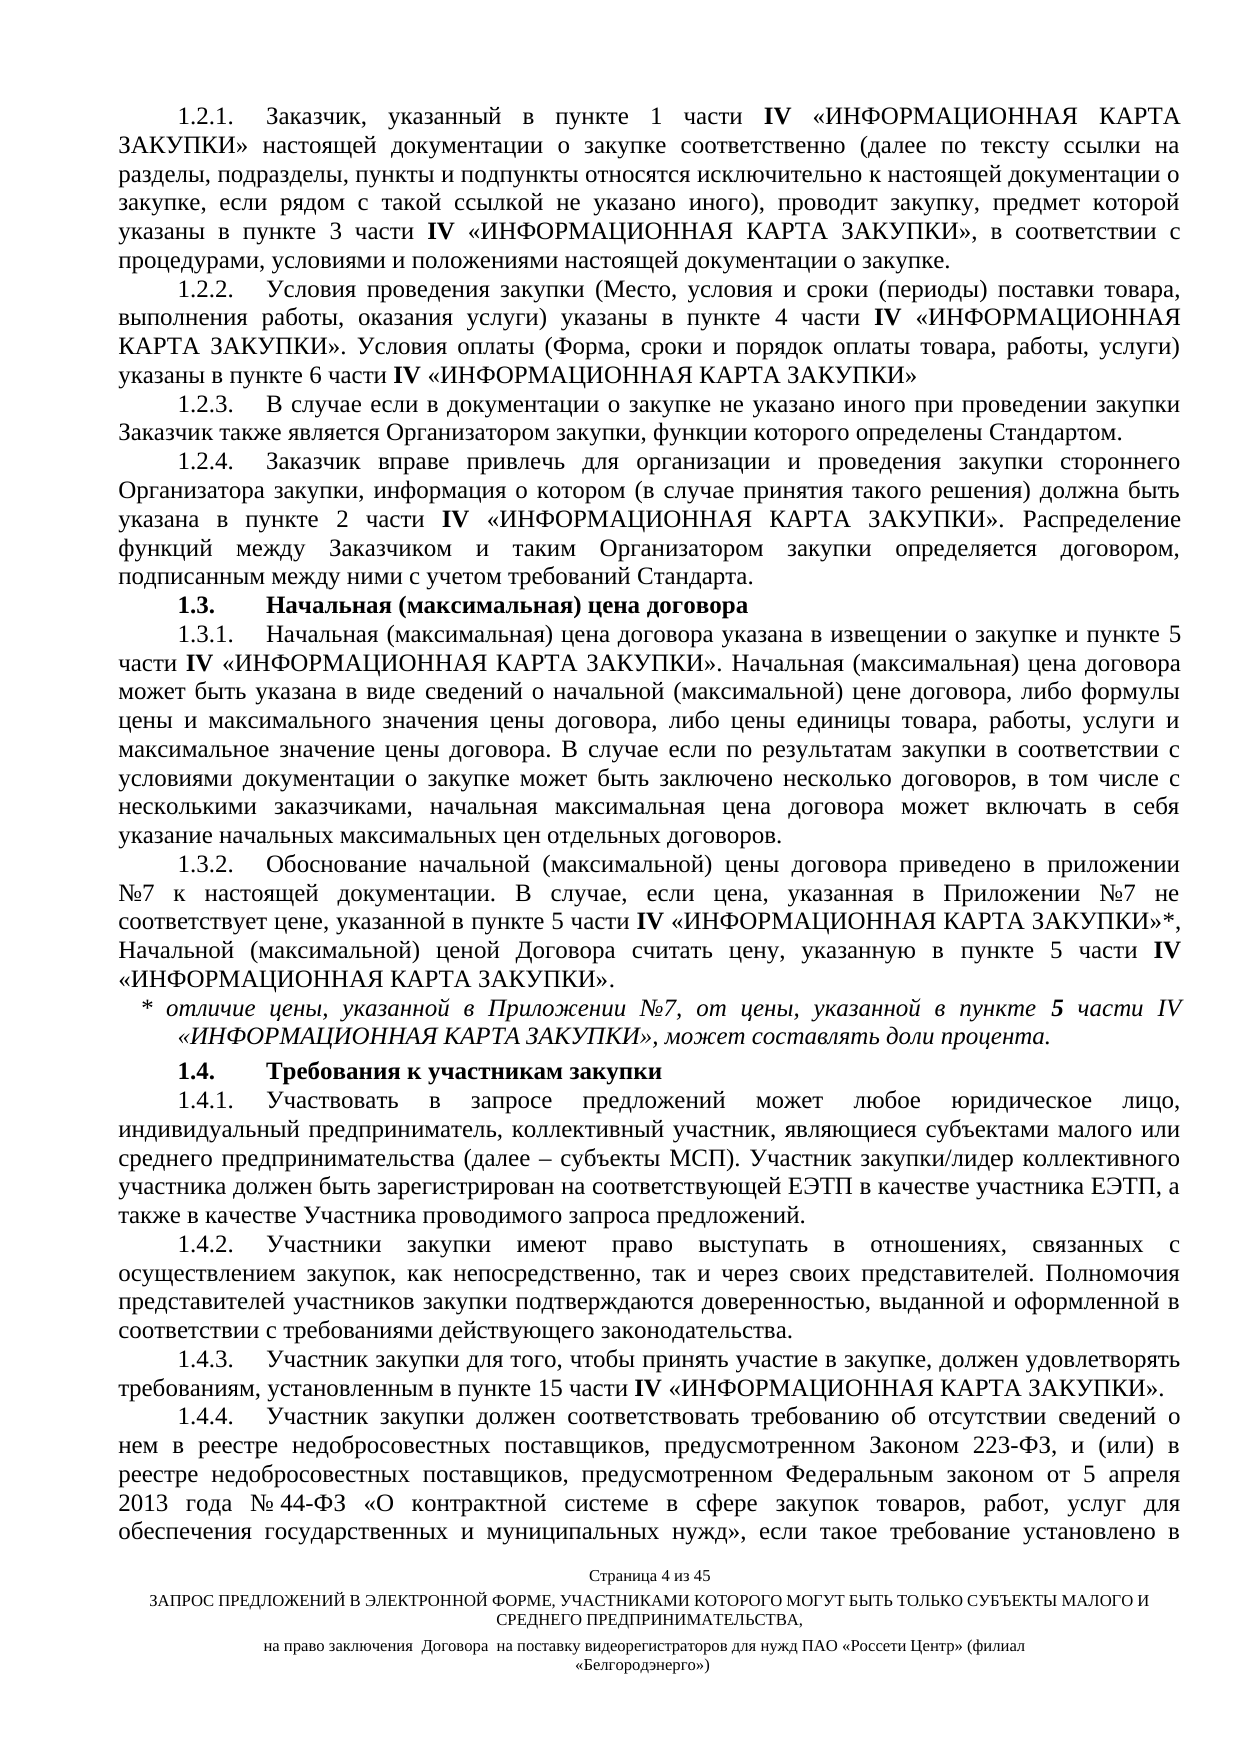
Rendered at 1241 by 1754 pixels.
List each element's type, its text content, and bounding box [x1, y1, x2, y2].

subtitle Участники закупки имеют право выступать в отношениях, связанных с осуществлением закупок, как непосредственно, так и через своих представителей. Полномочия представителей участников закупки подтверждаются доверенностью, выданной и оформленной в соответствии с требованиями действующего законодательства. [118, 1229, 1181, 1344]
subtitle Начальная (максимальная) цена договора указана в извещении о закупке и пункте 5 части IV «ИНФОРМАЦИОННАЯ КАРТА ЗАКУПКИ». Начальная (максимальная) цена договора может быть указана в виде сведений о начальной (максимальной) цене договора, либо формулы цены и максимального значения цены договора, либо цены единицы товара, работы, услуги и максимальное значение цены договора. В случае если по результатам закупки в соответствии с условиями документации о закупке может быть заключено несколько договоров, в том числе с несколькими заказчиками, начальная максимальная цена договора может включать в себя указание начальных максимальных цен отдельных договоров. [118, 619, 1181, 849]
subtitle Требования к участникам закупки [118, 1056, 1181, 1085]
subtitle Заказчик вправе привлечь для организации и проведения закупки стороннего Организатора закупки, информация о котором (в случае принятия такого решения) должна быть указана в пункте 2 части IV «ИНФОРМАЦИОННАЯ КАРТА ЗАКУПКИ». Распределение функций между Заказчиком и таким Организатором закупки определяется договором, подписанным между ними с учетом требований Стандарта. [118, 446, 1181, 590]
subtitle Обоснование начальной (максимальной) цены договора приведено в приложении №7 к настоящей документации. В случае, если цена, указанная в Приложении №7 не соответствует цене, указанной в пункте 5 части IV «ИНФОРМАЦИОННАЯ КАРТА ЗАКУПКИ»*, Начальной (максимальной) ценой Договора считать цену, указанную в пункте 5 части IV «ИНФОРМАЦИОННАЯ КАРТА ЗАКУПКИ». [118, 849, 1181, 993]
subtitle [118, 1401, 1181, 1545]
subtitle Начальная (максимальная) цена договора [118, 590, 1181, 619]
subtitle Заказчик, указанный в пункте 1 части IV «ИНФОРМАЦИОННАЯ КАРТА ЗАКУПКИ» настоящей документации о закупке соответственно (далее по тексту ссылки на разделы, подразделы, пункты и подпункты относятся исключительно к настоящей документации о закупке, если рядом с такой ссылкой не указано иного), проводит закупку, предмет которой указаны в пункте 3 части IV «ИНФОРМАЦИОННАЯ КАРТА ЗАКУПКИ», в соответствии с процедурами, условиями и положениями настоящей документации о закупке. [118, 101, 1181, 274]
subtitle Участвовать в запросе предложений может любое юридическое лицо, индивидуальный предприниматель, коллективный участник, являющиеся субъектами малого или среднего предпринимательства (далее – субъекты МСП). Участник закупки/лидер коллективного участника должен быть зарегистрирован на соответствующей ЕЭТП в качестве участника ЕЭТП, а также в качестве Участника проводимого запроса предложений. [118, 1085, 1181, 1229]
subtitle В случае если в документации о закупке не указано иного при проведении закупки Заказчик также является Организатором закупки, функции которого определены Стандартом. [118, 389, 1181, 446]
subtitle Участник закупки для того, чтобы принять участие в закупке, должен удовлетворять требованиям, установленным в пункте 15 части IV «ИНФОРМАЦИОННАЯ КАРТА ЗАКУПКИ». [118, 1344, 1181, 1401]
list * отличие цены, указанной в Приложении №7, от цены, указанной в пункте 5 части IV «ИНФОРМАЦИОННАЯ КАРТА ЗАКУПКИ», может составлять доли процента. [140, 993, 1181, 1050]
subtitle Условия проведения закупки (Место, условия и сроки (периоды) поставки товара, выполнения работы, оказания услуги) указаны в пункте 4 части IV «ИНФОРМАЦИОННАЯ КАРТА ЗАКУПКИ». Условия оплаты (Форма, сроки и порядок оплаты товара, работы, услуги) указаны в пункте 6 части IV «ИНФОРМАЦИОННАЯ КАРТА ЗАКУПКИ» [118, 274, 1181, 389]
